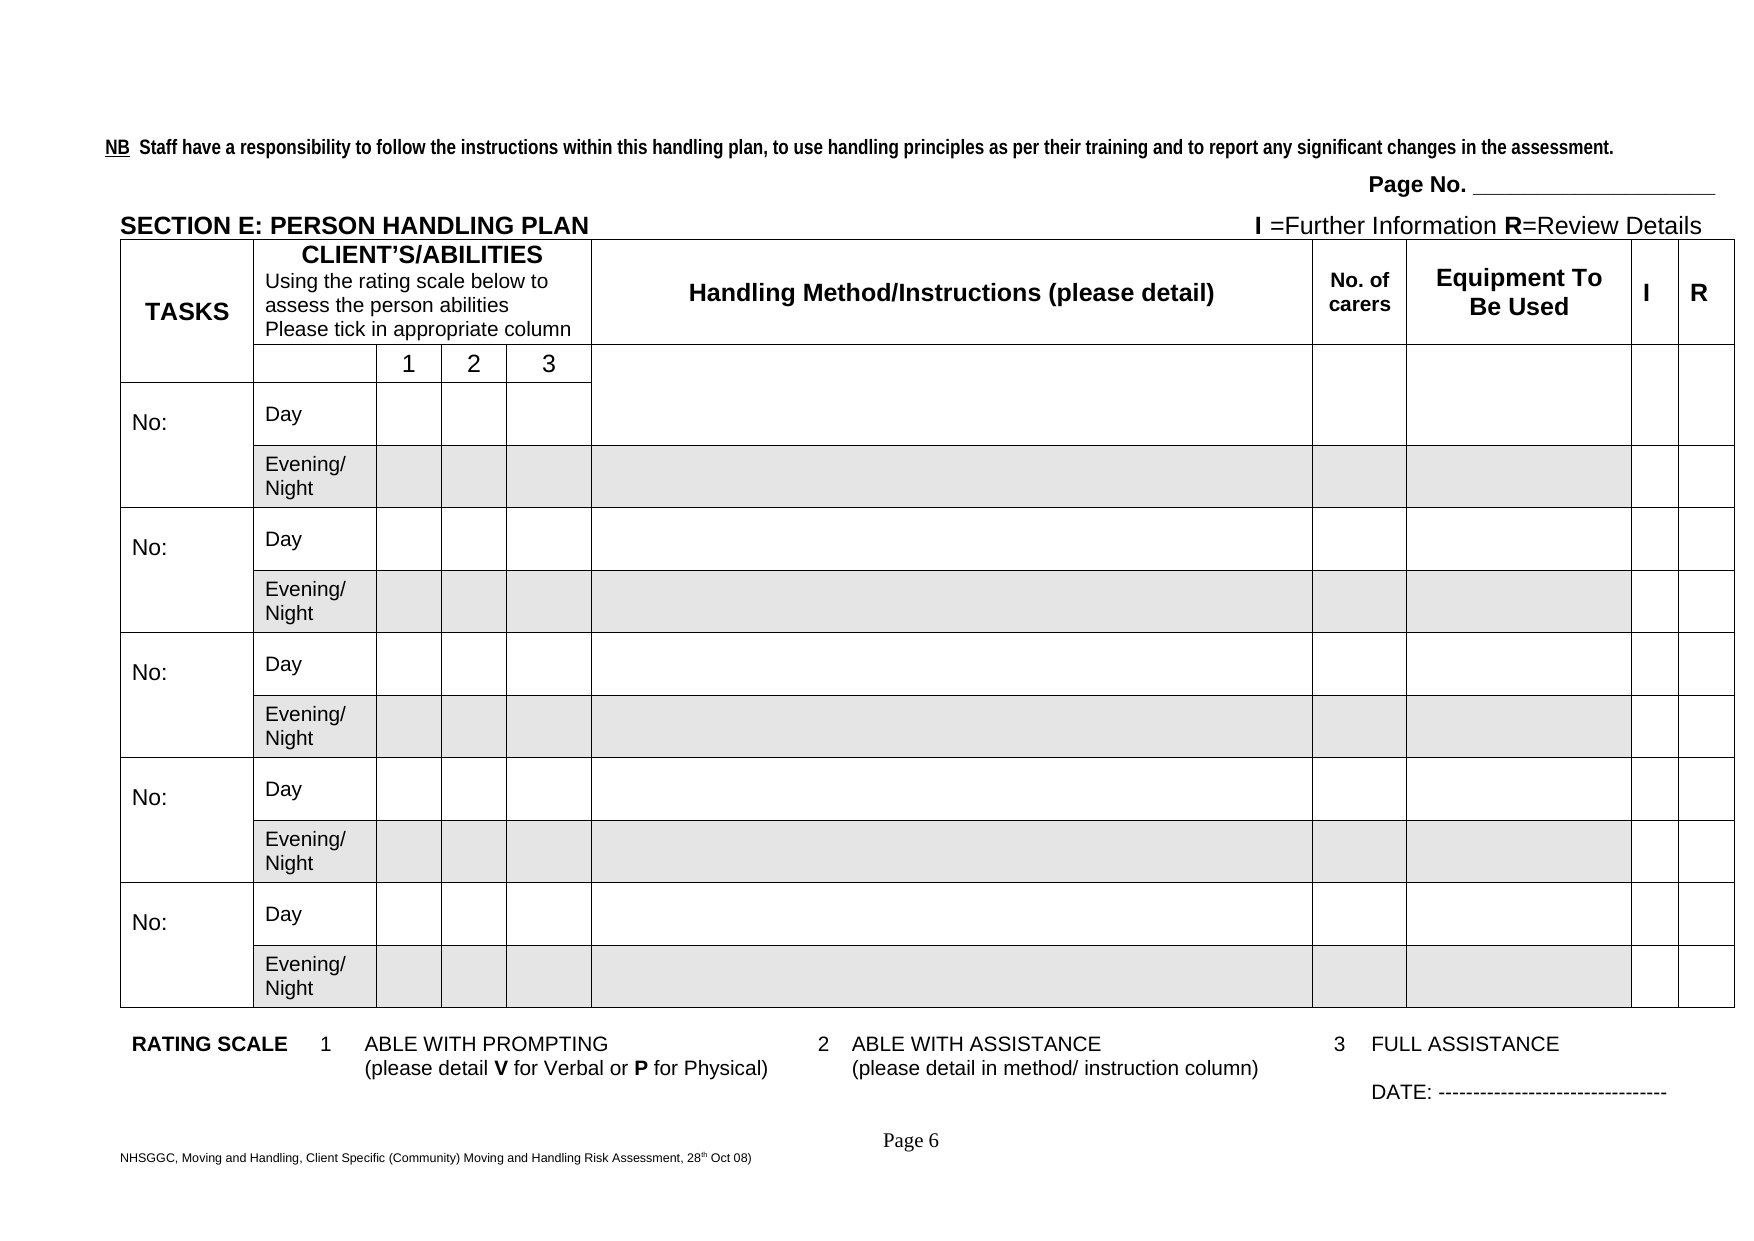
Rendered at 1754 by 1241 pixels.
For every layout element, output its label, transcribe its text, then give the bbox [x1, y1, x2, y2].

table_cell [1679, 946, 1734, 1007]
table_cell [592, 571, 1312, 632]
table_cell [592, 946, 1312, 1007]
table_cell [1632, 758, 1678, 819]
table_cell [1313, 883, 1406, 944]
table_cell [507, 696, 591, 757]
table_header I [1632, 240, 1678, 343]
table_cell [507, 508, 591, 569]
table_cell [1313, 633, 1406, 694]
text NB Staff have a responsibility to follow the instructions within this handling plan, to use handling principles as per their training and to report any significant changes in the assessment. [105, 135, 1634, 159]
table_cell [1632, 633, 1678, 694]
table_cell [442, 383, 506, 444]
table_cell [1679, 571, 1734, 632]
table_cell [592, 758, 1312, 819]
table_cell [442, 508, 506, 569]
table_cell [1313, 758, 1406, 819]
table_cell [377, 383, 441, 444]
table_cell 2 [442, 345, 506, 382]
table_cell [507, 633, 591, 694]
table_cell [442, 446, 506, 507]
table_cell [1407, 571, 1631, 632]
table_cell Evening/ Night [254, 821, 376, 882]
table_cell No: [121, 383, 253, 507]
table_cell [442, 883, 506, 944]
table_header R [1679, 240, 1734, 343]
table_header Handling Method/Instructions (please detail) [592, 240, 1312, 343]
table_cell [507, 883, 591, 944]
table_cell [592, 633, 1312, 694]
table_cell [1632, 946, 1678, 1007]
table_cell 3 [1322, 1008, 1360, 1104]
table_cell No: [121, 633, 253, 757]
subtitle Page No. ___________________ [120, 171, 1715, 197]
table_cell [1679, 883, 1734, 944]
table_cell Day [254, 633, 376, 694]
table_cell [377, 821, 441, 882]
table_cell [507, 383, 591, 444]
table_cell [1313, 571, 1406, 632]
table_cell Evening/ Night [254, 571, 376, 632]
table_cell [1679, 696, 1734, 757]
table_cell [1407, 821, 1631, 882]
table_cell 3 [507, 345, 591, 382]
table_cell [1313, 508, 1406, 569]
table_cell [442, 696, 506, 757]
table_cell [377, 883, 441, 944]
table_cell [1679, 821, 1734, 882]
table_cell [592, 508, 1312, 569]
table_header TASKS [121, 240, 253, 382]
table_cell [592, 883, 1312, 944]
table_cell [442, 821, 506, 882]
table_cell [507, 946, 591, 1007]
table_cell Evening/ Night [254, 696, 376, 757]
table_cell Day [254, 383, 376, 444]
table_cell [377, 446, 441, 507]
table_cell [1407, 946, 1631, 1007]
table_cell RATING SCALE [120, 1008, 309, 1104]
table_cell [1632, 883, 1678, 944]
table_cell [1407, 345, 1631, 444]
table_cell [1407, 883, 1631, 944]
table_cell [1632, 508, 1678, 569]
table_cell [377, 696, 441, 757]
table_cell Evening/ Night [254, 446, 376, 507]
table_cell [442, 946, 506, 1007]
table_cell [442, 571, 506, 632]
table_cell [1632, 696, 1678, 757]
table_cell Day [254, 508, 376, 569]
table_cell [1679, 508, 1734, 569]
table_cell No: [121, 883, 253, 1007]
table_cell [1632, 446, 1678, 507]
table_cell Day [254, 758, 376, 819]
table_cell [442, 758, 506, 819]
table_cell [377, 508, 441, 569]
table_cell [1313, 821, 1406, 882]
table_cell No: [121, 508, 253, 632]
table_header CLIENT’S/ABILITIES Using the rating scale below to assess the person abilities Please tick in appropriate column [254, 240, 591, 343]
table_cell [507, 571, 591, 632]
table_cell Evening/ Night [254, 946, 376, 1007]
table_cell [1407, 508, 1631, 569]
table_cell [592, 821, 1312, 882]
table_cell [377, 946, 441, 1007]
table_cell [1407, 633, 1631, 694]
table_cell [1632, 345, 1678, 444]
table_cell [1679, 758, 1734, 819]
table_cell [507, 446, 591, 507]
table_cell [1407, 696, 1631, 757]
table_cell [1313, 345, 1406, 444]
table_cell [1632, 821, 1678, 882]
table_cell 1 [377, 345, 441, 382]
table_header Equipment To Be Used [1407, 240, 1631, 343]
table_cell FULL ASSISTANCE DATE: --------------------------------- [1360, 1008, 1688, 1104]
table_cell [592, 696, 1312, 757]
table_cell [1632, 571, 1678, 632]
table_cell [1313, 446, 1406, 507]
table_cell [377, 571, 441, 632]
table_header No. of carers [1313, 240, 1406, 343]
table_cell [592, 345, 1312, 444]
table_cell No: [121, 758, 253, 882]
table_cell [1679, 446, 1734, 507]
table_cell 1 [309, 1008, 353, 1104]
table_cell [1679, 633, 1734, 694]
table_cell [1679, 345, 1734, 444]
table_cell [377, 758, 441, 819]
table_cell [442, 633, 506, 694]
table_cell [1407, 446, 1631, 507]
table_cell [507, 821, 591, 882]
table_cell [254, 345, 376, 382]
table_cell Day [254, 883, 376, 944]
table_cell ABLE WITH PROMPTING (please detail V for Verbal or P for Physical) [353, 1008, 796, 1104]
table_cell [507, 758, 591, 819]
table_cell [377, 633, 441, 694]
table_cell [1313, 946, 1406, 1007]
table_cell [1313, 696, 1406, 757]
subtitle SECTION E: PERSON HANDLING PLAN I =Further Information R=Review Details [120, 211, 1715, 239]
table_cell 2 [796, 1008, 840, 1104]
table_cell ABLE WITH ASSISTANCE (please detail in method/ instruction column) [840, 1008, 1322, 1104]
table_cell [1407, 758, 1631, 819]
table_cell [592, 446, 1312, 507]
